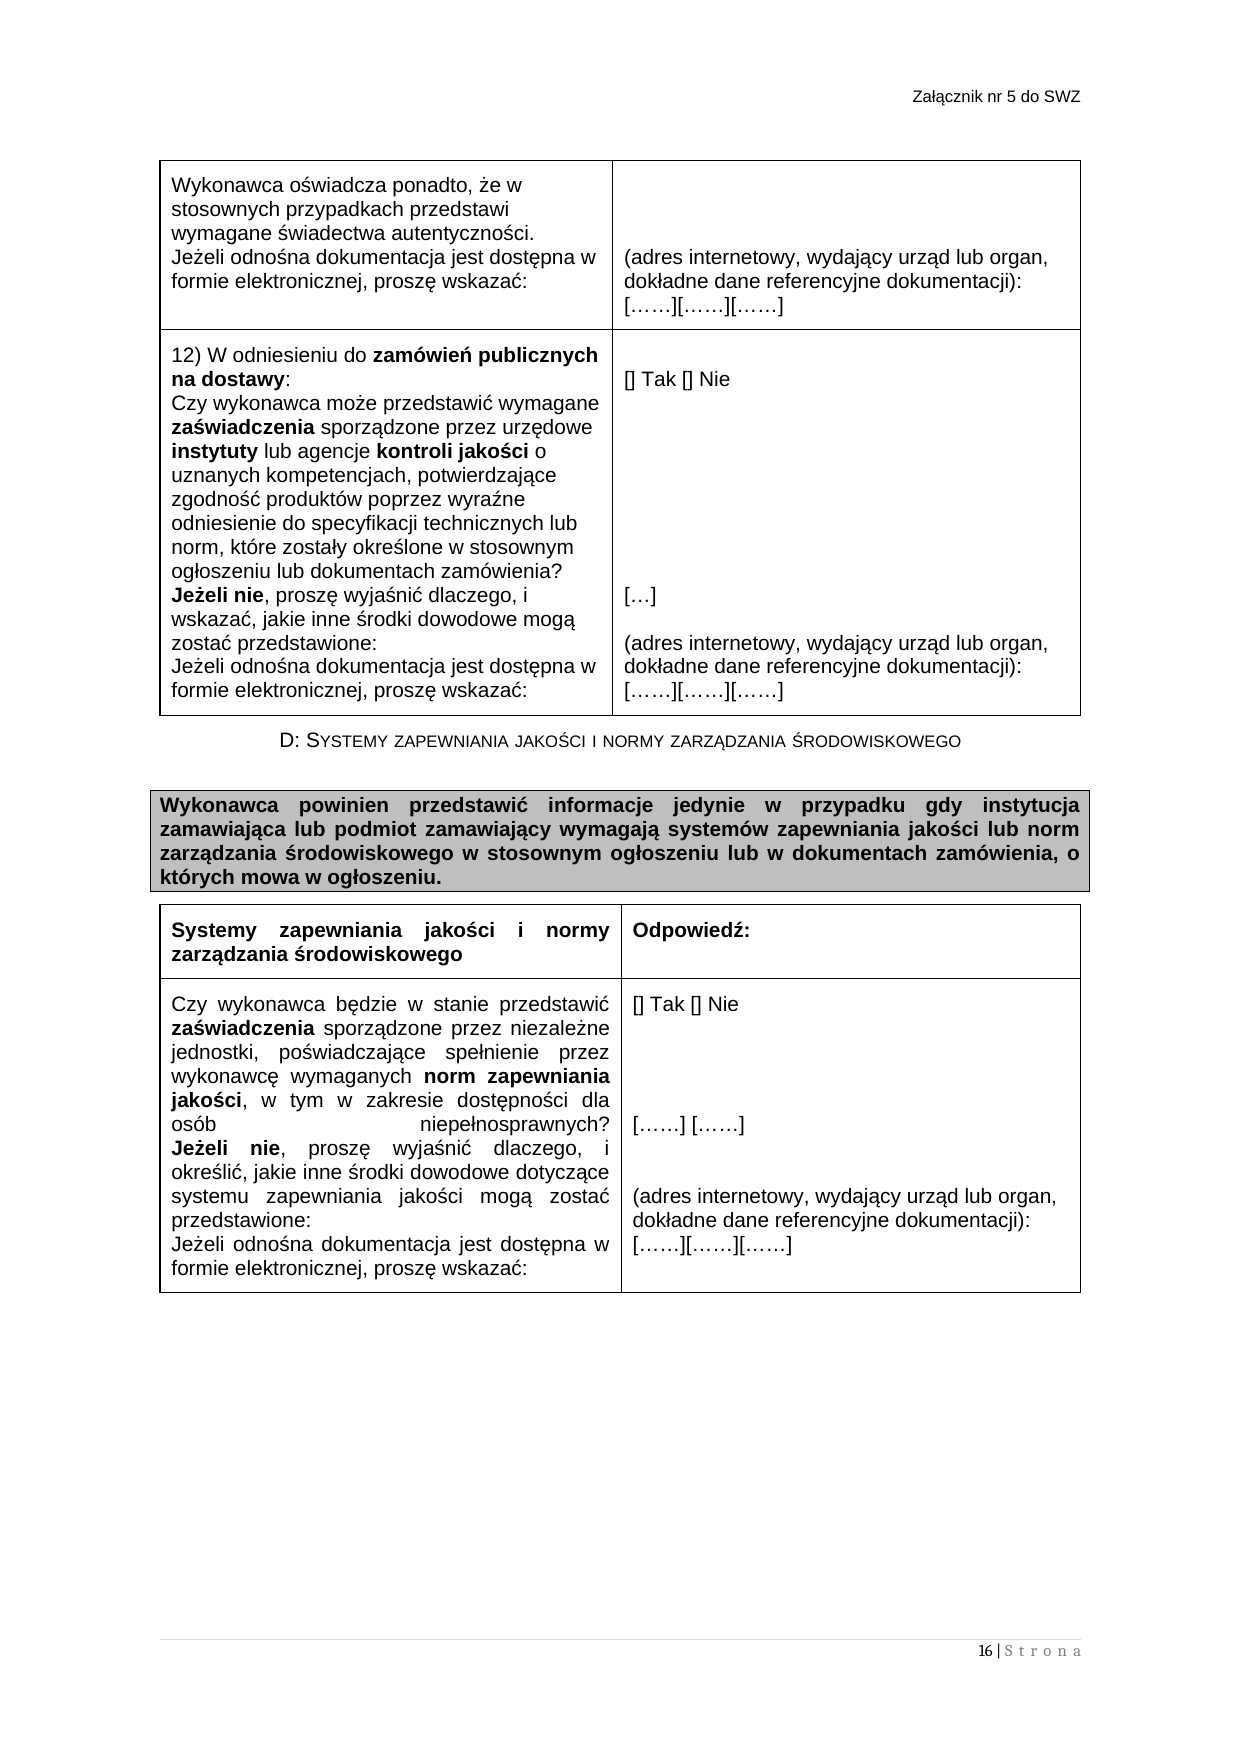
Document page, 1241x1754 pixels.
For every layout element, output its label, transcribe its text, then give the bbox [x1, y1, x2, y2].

table_cell [] Tak [] Nie […] (adres internetowy, wydający urząd lub organ, dokładne dane referencyjne dokumentacji): [……][……][……] [613, 330, 1080, 715]
table_cell 12) W odniesieniu do zamówień publicznych na dostawy: Czy wykonawca może przedstawić wymagane zaświadczenia sporządzone przez urzędowe instytuty lub agencje kontroli jakości o uznanych kompetencjach, potwierdzające zgodność produktów poprzez wyraźne odniesienie do specyfikacji technicznych lub norm, które zostały określone w stosownym ogłoszeniu lub dokumentach zamówienia? Jeżeli nie, proszę wyjaśnić dlaczego, i wskazać, jakie inne środki dowodowe mogą zostać przedstawione: Jeżeli odnośna dokumentacja jest dostępna w formie elektronicznej, proszę wskazać: [161, 330, 612, 715]
text D: Systemy zapewniania jakości i normy zarządzania środowiskowego [159, 728, 1081, 752]
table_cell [613, 161, 1080, 329]
text Wykonawca powinien przedstawić informacje jedynie w przypadku gdy instytucja zamawiająca lub podmiot zamawiający wymagają systemów zapewniania jakości lub norm zarządzania środowiskowego w stosownym ogłoszeniu lub w dokumentach zamówienia, o których mowa w ogłoszeniu. [151, 791, 1089, 891]
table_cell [622, 979, 1080, 1292]
table_header Systemy zapewniania jakości i normy zarządzania środowiskowego [161, 905, 621, 978]
table_header Odpowiedź: [622, 905, 1080, 978]
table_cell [161, 161, 612, 329]
table_cell Czy wykonawca będzie w stanie przedstawić zaświadczenia sporządzone przez niezależne jednostki, poświadczające spełnienie przez wykonawcę wymaganych norm zapewniania jakości, w tym w zakresie dostępności dla osób niepełnosprawnych? Jeżeli nie, proszę wyjaśnić dlaczego, i określić, jakie inne środki dowodowe dotyczące systemu zapewniania jakości mogą zostać przedstawione: Jeżeli odnośna dokumentacja jest dostępna w formie elektronicznej, proszę wskazać: [161, 979, 621, 1292]
